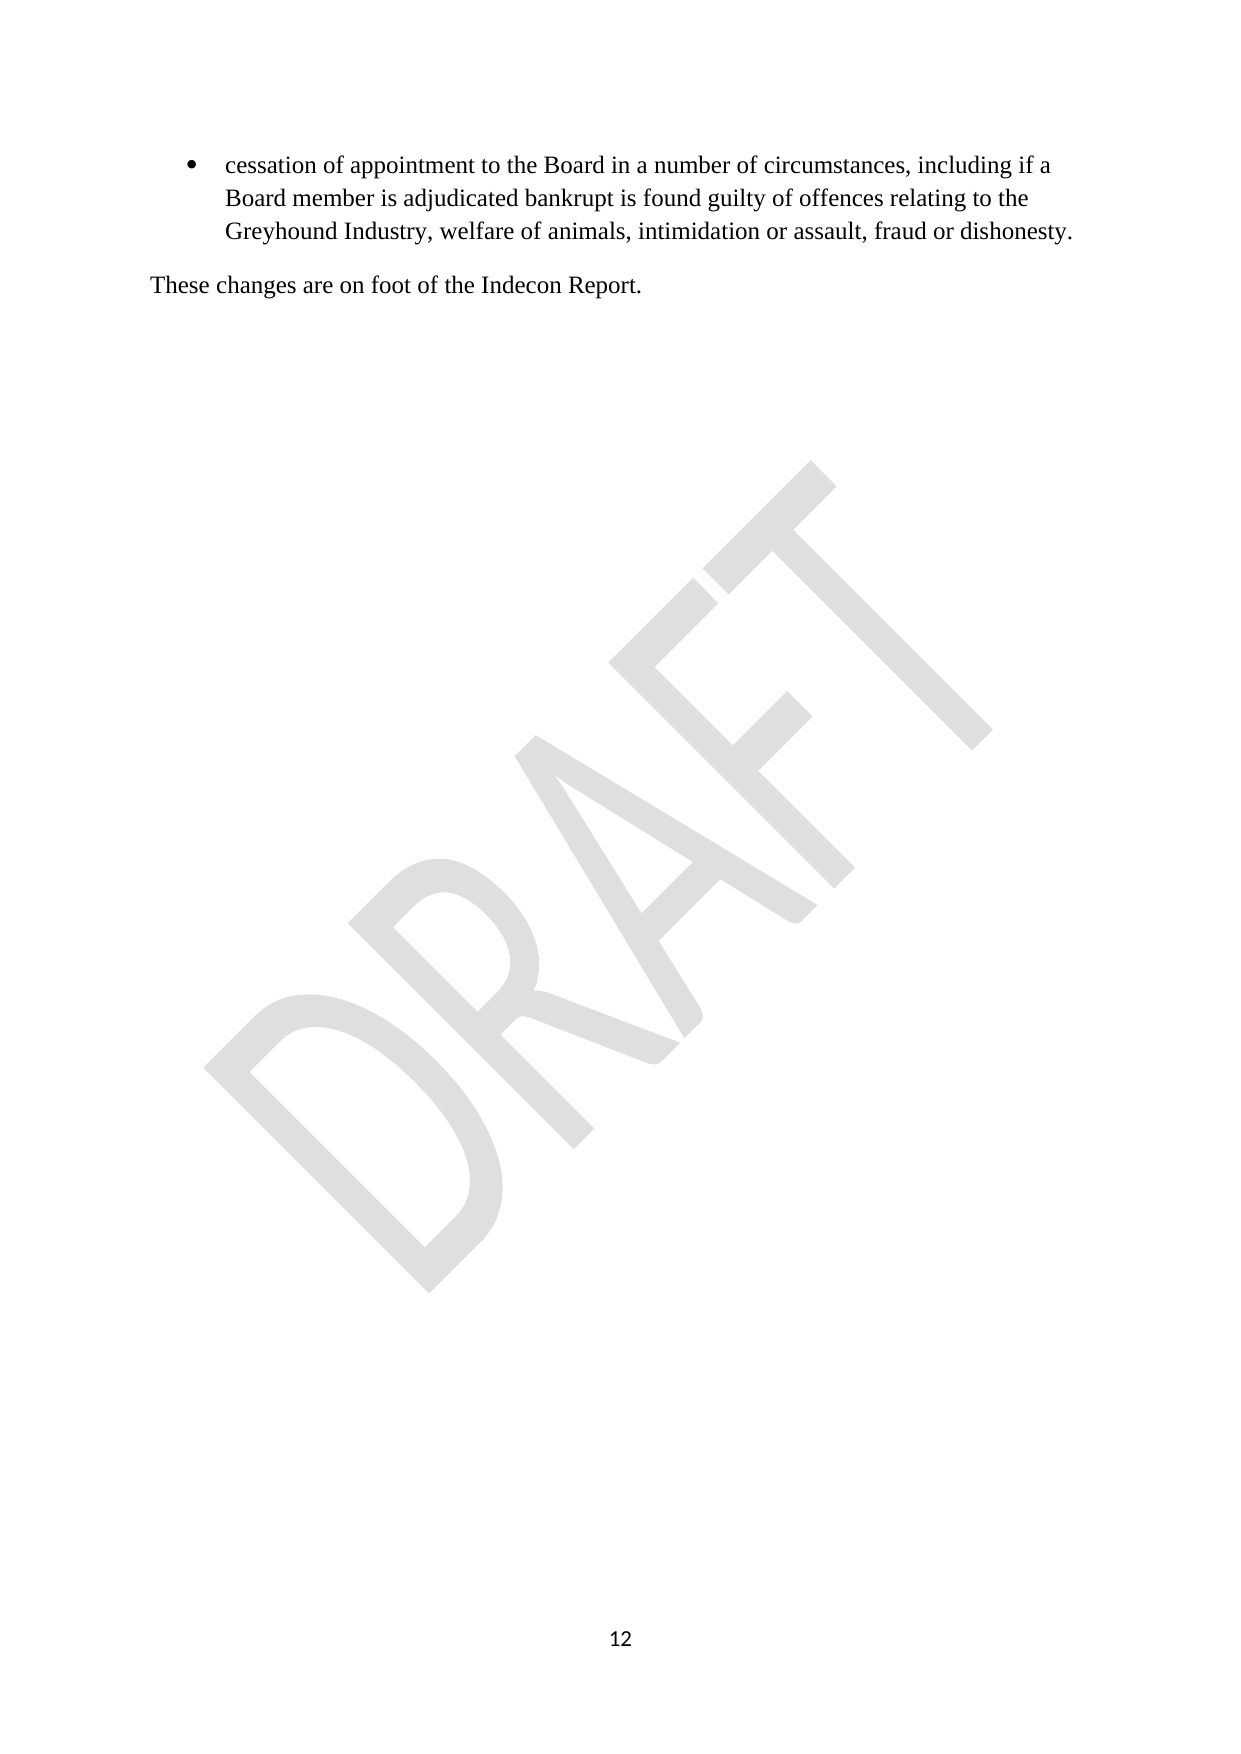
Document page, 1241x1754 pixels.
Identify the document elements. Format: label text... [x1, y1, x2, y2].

list cessation of appointment to the Board in a number of circumstances, including if a Board member is adjudicated bankrupt is found guilty of offences relating to the Greyhound Industry, welfare of animals, intimidation or assault, fraud or dishonesty. [187, 150, 1090, 245]
text These changes are on foot of the Indecon Report. [150, 270, 1090, 299]
